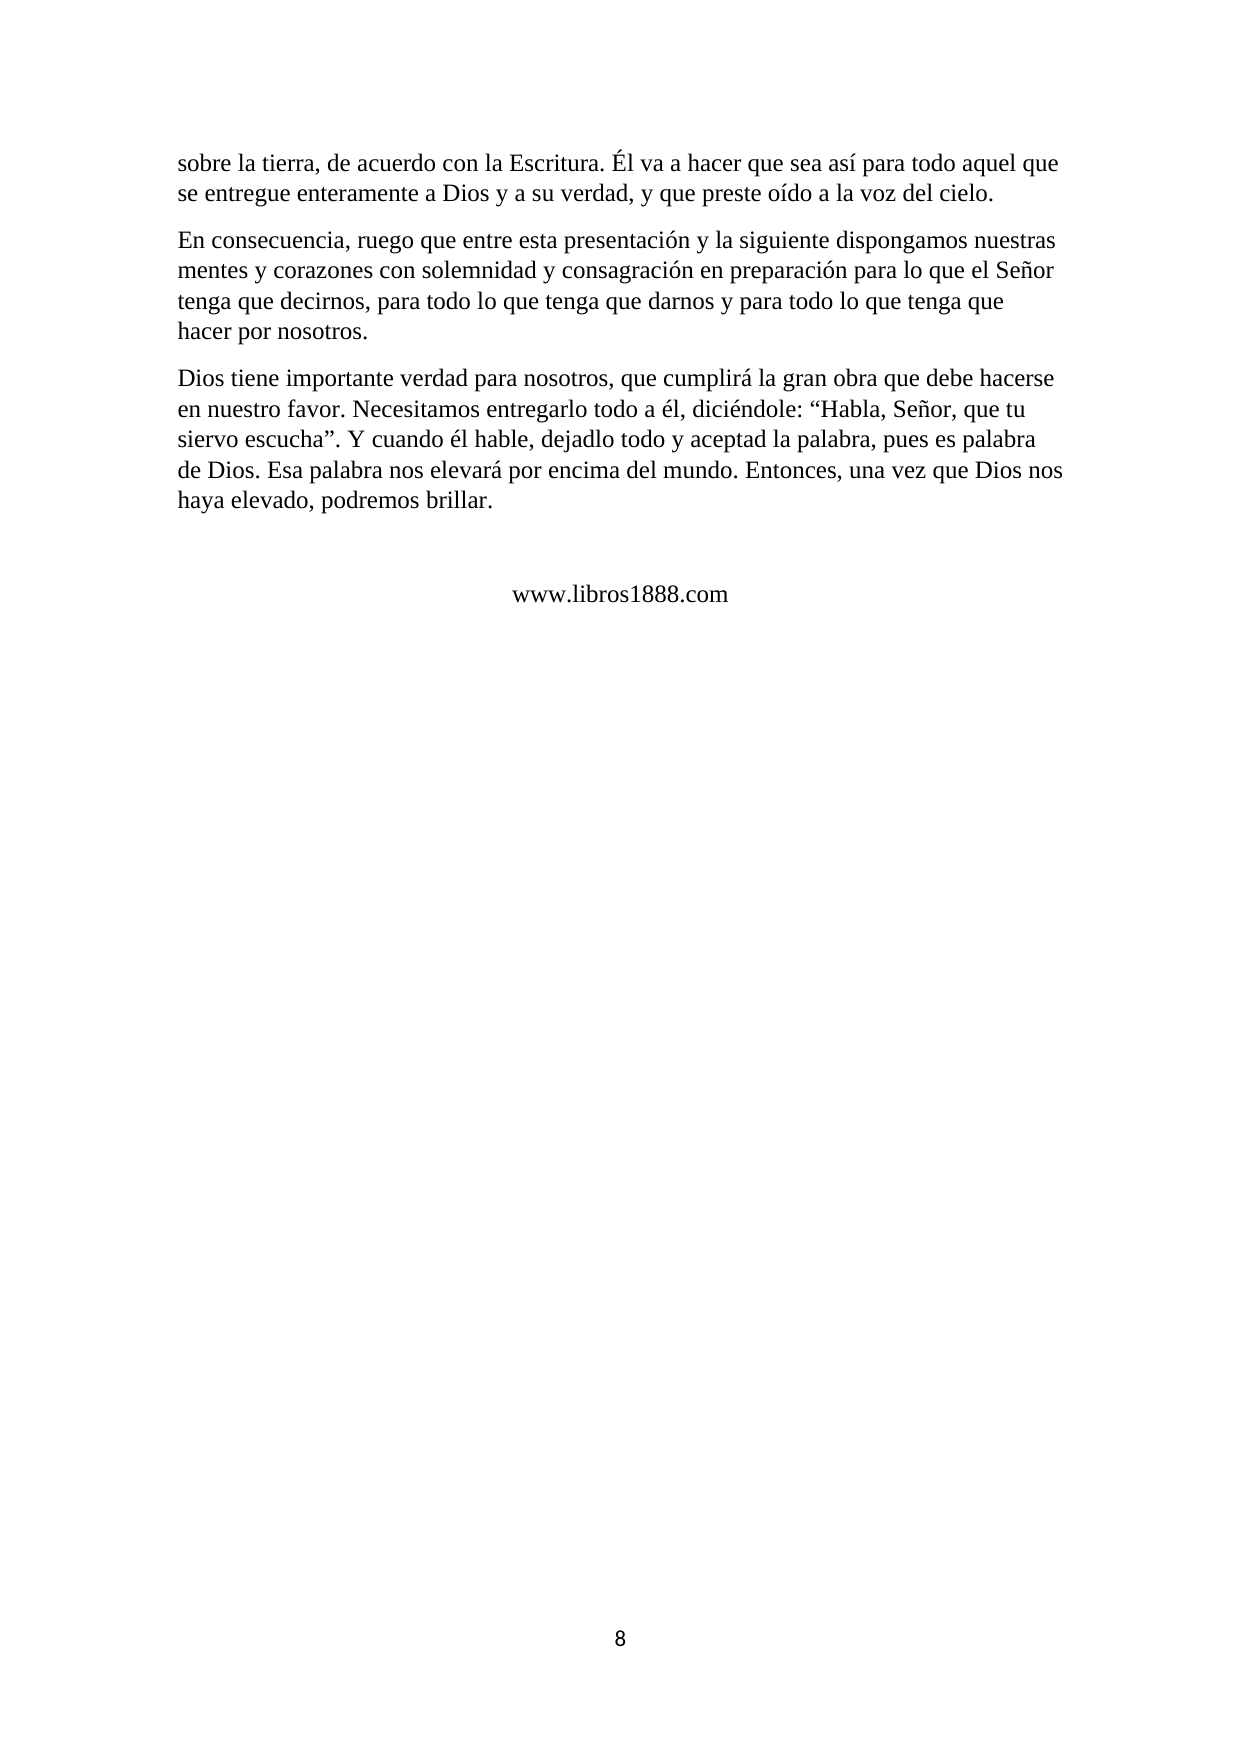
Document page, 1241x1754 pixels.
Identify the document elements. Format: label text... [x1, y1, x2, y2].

text www.libros1888.com [177, 579, 1063, 608]
text En consecuencia, ruego que entre esta presentación y la siguiente dispongamos nuestras mentes y corazones con solemnidad y consagración en preparación para lo que el Señor tenga que decirnos, para todo lo que tenga que darnos y para todo lo que tenga que hacer por nosotros. [177, 225, 1063, 345]
text Dios tiene importante verdad para nosotros, que cumplirá la gran obra que debe hacerse en nuestro favor. Necesitamos entregarlo todo a él, diciéndole: “Habla, Señor, que tu siervo escucha”. Y cuando él hable, dejadlo todo y aceptad la palabra, pues es palabra de Dios. Esa palabra nos elevará por encima del mundo. Entonces, una vez que Dios nos haya elevado, podremos brillar. [177, 363, 1063, 514]
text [177, 148, 1063, 207]
